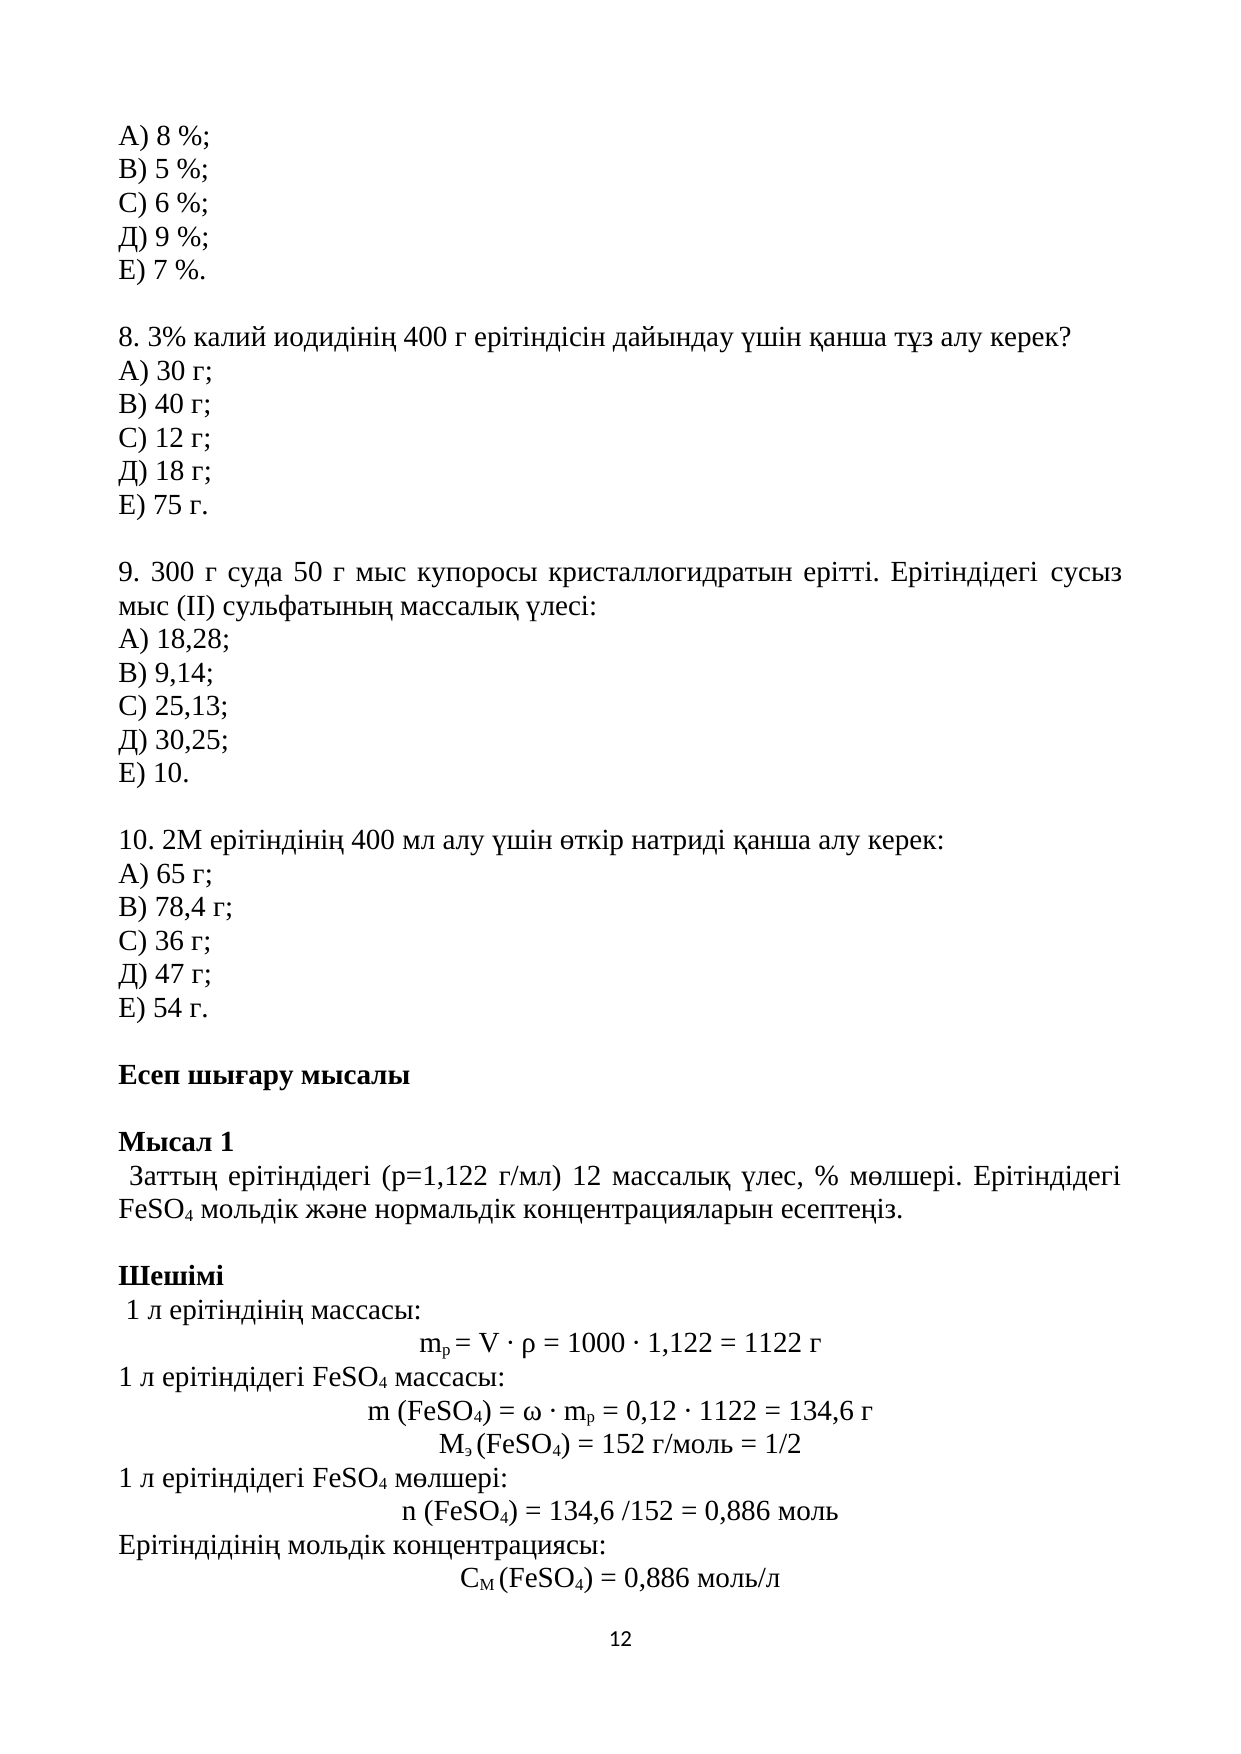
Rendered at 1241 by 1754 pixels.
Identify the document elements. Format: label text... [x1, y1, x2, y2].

text 1 л ерітіндінің массасы: [118, 1292, 1122, 1326]
text В) 40 г; [118, 386, 1122, 420]
text Е) 10. [118, 755, 1122, 789]
text Е) 7 %. [118, 252, 1122, 286]
text 10. 2М ерітіндінің 400 мл алу үшін өткір натриді қанша алу керек: [118, 822, 1122, 856]
text С) 36 г; [118, 923, 1122, 957]
text mp = V ∙ ρ = 1000 ∙ 1,122 = 1122 г [118, 1326, 1122, 1359]
text А) 65 г; [118, 856, 1122, 889]
text Д) 47 г; [118, 957, 1122, 990]
text n (FeSO4) = 134,6 /152 = 0,886 моль [118, 1493, 1122, 1527]
text С) 6 %; [118, 185, 1122, 219]
text СМ (FeSO4) = 0,886 моль/л [118, 1560, 1122, 1594]
text Есеп шығару мысалы [118, 1057, 1122, 1091]
text 1 л ерітіндідегі FeSO4 массасы: [118, 1359, 1122, 1393]
text С) 12 г; [118, 420, 1122, 453]
text Д) 18 г; [118, 453, 1122, 487]
text Ерітіндідінің мольдік концентрациясы: [118, 1527, 1122, 1560]
text 9. 300 г суда 50 г мыс купоросы кристаллогидратын ерітті. Ерітіндідегі сусыз мыс (II) сульфатының массалық үлесі: [118, 554, 1122, 621]
text 8. 3% калий иодидінің 400 г ерітіндісін дайындау үшін қанша тұз алу керек? [118, 319, 1122, 353]
text 1 л ерітіндідегі FeSO4 мөлшері: [118, 1460, 1122, 1493]
text А) 8 %; [118, 118, 1122, 152]
text В) 9,14; [118, 655, 1122, 688]
text Шешімі [118, 1258, 1122, 1292]
text В) 5 %; [118, 152, 1122, 185]
text Е) 75 г. [118, 487, 1122, 521]
text В) 78,4 г; [118, 889, 1122, 923]
text Mэ (FeSO4) = 152 г/моль = 1/2 [118, 1426, 1122, 1460]
text Д) 9 %; [118, 219, 1122, 252]
text А) 18,28; [118, 621, 1122, 655]
text Д) 30,25; [118, 722, 1122, 755]
text С) 25,13; [118, 688, 1122, 722]
text А) 30 г; [118, 353, 1122, 386]
text m (FeSO4) = ω ∙ mp = 0,12 ∙ 1122 = 134,6 г [118, 1393, 1122, 1426]
text Заттың ерітіндідегі (р=1,122 г/мл) 12 массалық үлес, % мөлшері. Ерітіндідегі FeSO4 мольдік және нормальдік концентрацияларын есептеңіз. [118, 1158, 1122, 1225]
text Е) 54 г. [118, 990, 1122, 1024]
text Мысал 1 [118, 1124, 1122, 1158]
